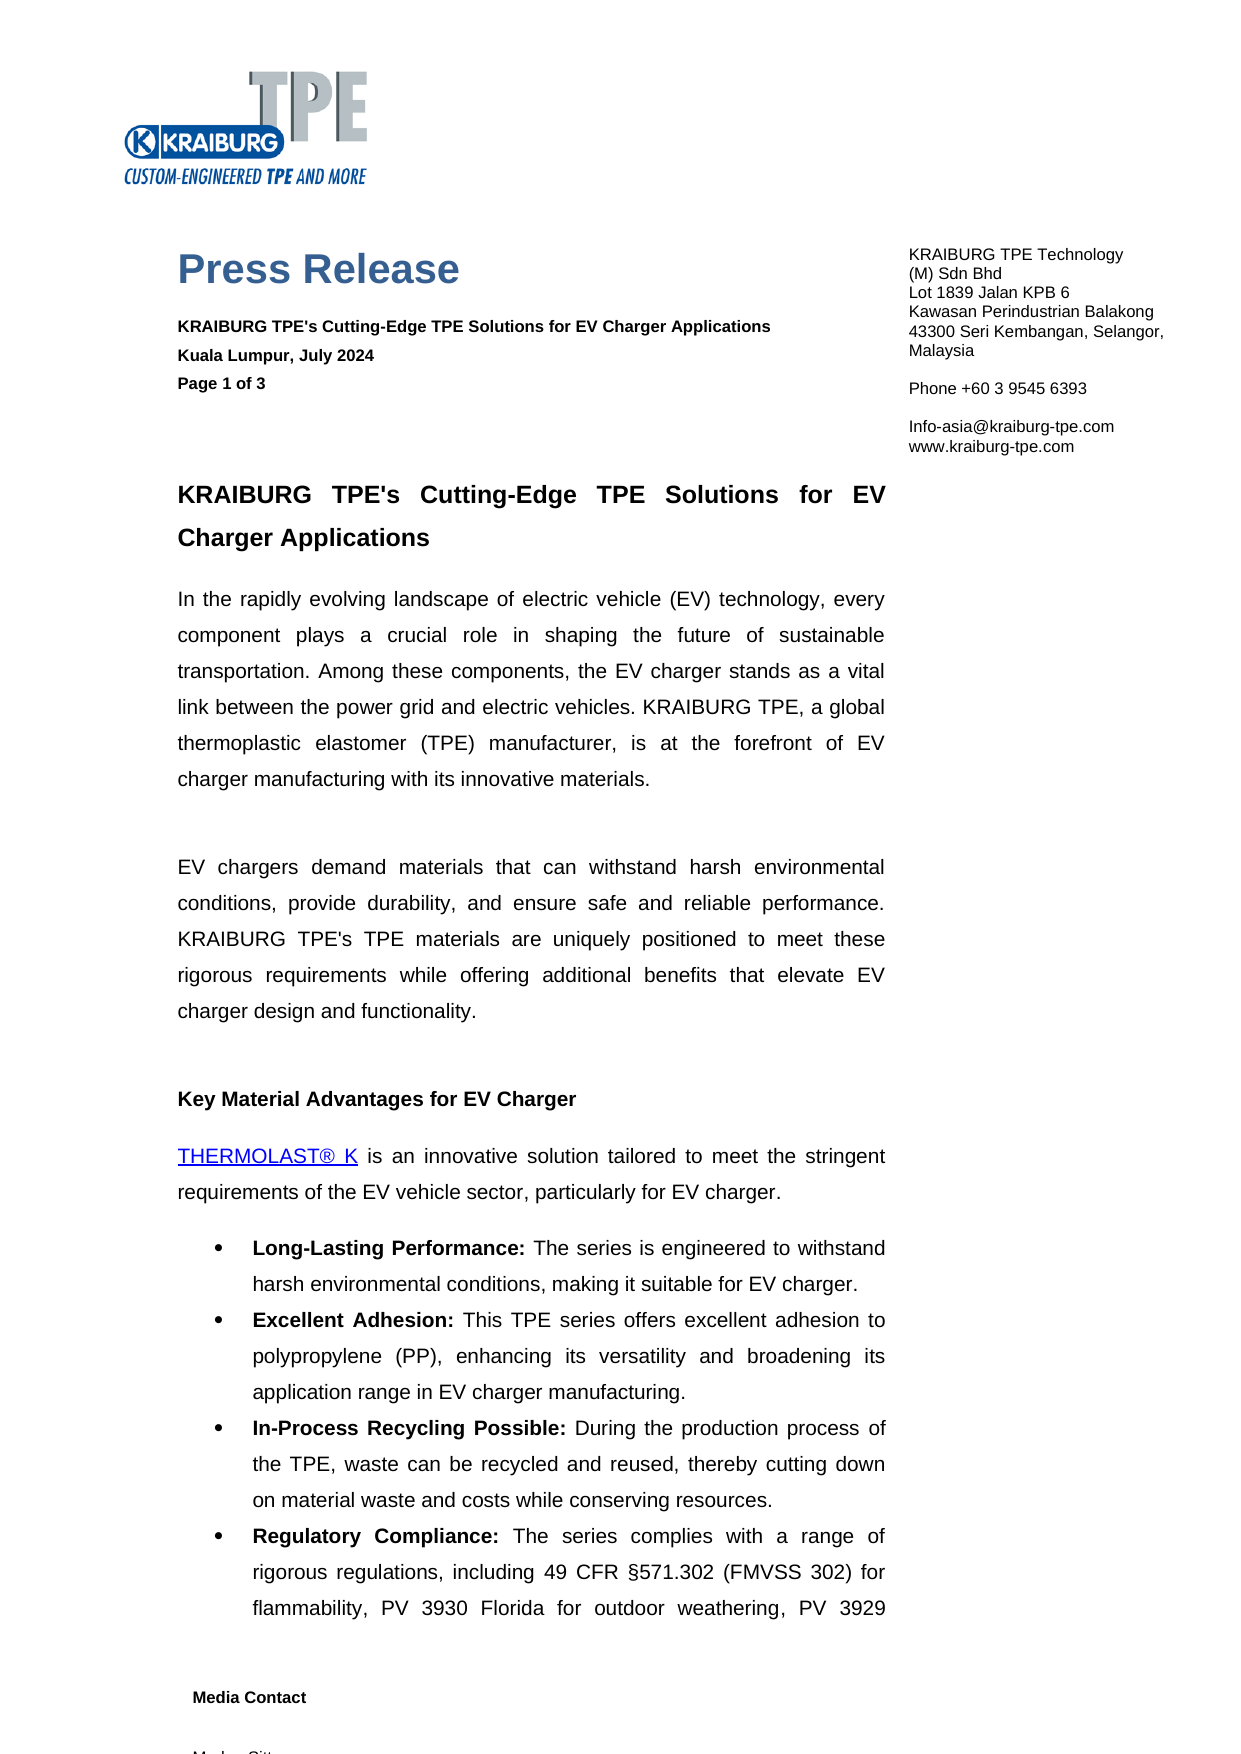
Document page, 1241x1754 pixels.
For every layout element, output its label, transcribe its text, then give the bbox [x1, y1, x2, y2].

list Long-Lasting Performance: The series is engineered to withstand harsh environmental conditions, making it suitable for EV charger. [215, 1236, 886, 1296]
text EV chargers demand materials that can withstand harsh environmental conditions, provide durability, and ensure safe and reliable performance. KRAIBURG TPE's TPE materials are uniquely positioned to meet these rigorous requirements while offering additional benefits that elevate EV charger design and functionality. [177, 855, 886, 1022]
picture [112, 55, 379, 200]
text KRAIBURG TPE's Cutting-Edge TPE Solutions for EV Charger Applications [177, 479, 886, 551]
list Excellent Adhesion: This TPE series offers excellent adhesion to polypropylene (PP), enhancing its versatility and broadening its application range in EV charger manufacturing. [215, 1308, 886, 1404]
list In-Process Recycling Possible: During the production process of the TPE, waste can be recycled and reused, thereby cutting down on material waste and costs while conserving resources. [215, 1416, 886, 1512]
text THERMOLAST® K is an innovative solution tailored to meet the stringent requirements of the EV vehicle sector, particularly for EV charger. [177, 1143, 886, 1203]
text Key Material Advantages for EV Charger [177, 1087, 886, 1111]
text In the rapidly evolving landscape of electric vehicle (EV) technology, every component plays a crucial role in shaping the future of sustainable transportation. Among these components, the EV charger stands as a vital link between the power grid and electric vehicles. KRAIBURG TPE, a global thermoplastic elastomer (TPE) manufacturer, is at the forefront of EV charger manufacturing with its innovative materials. [177, 587, 886, 790]
